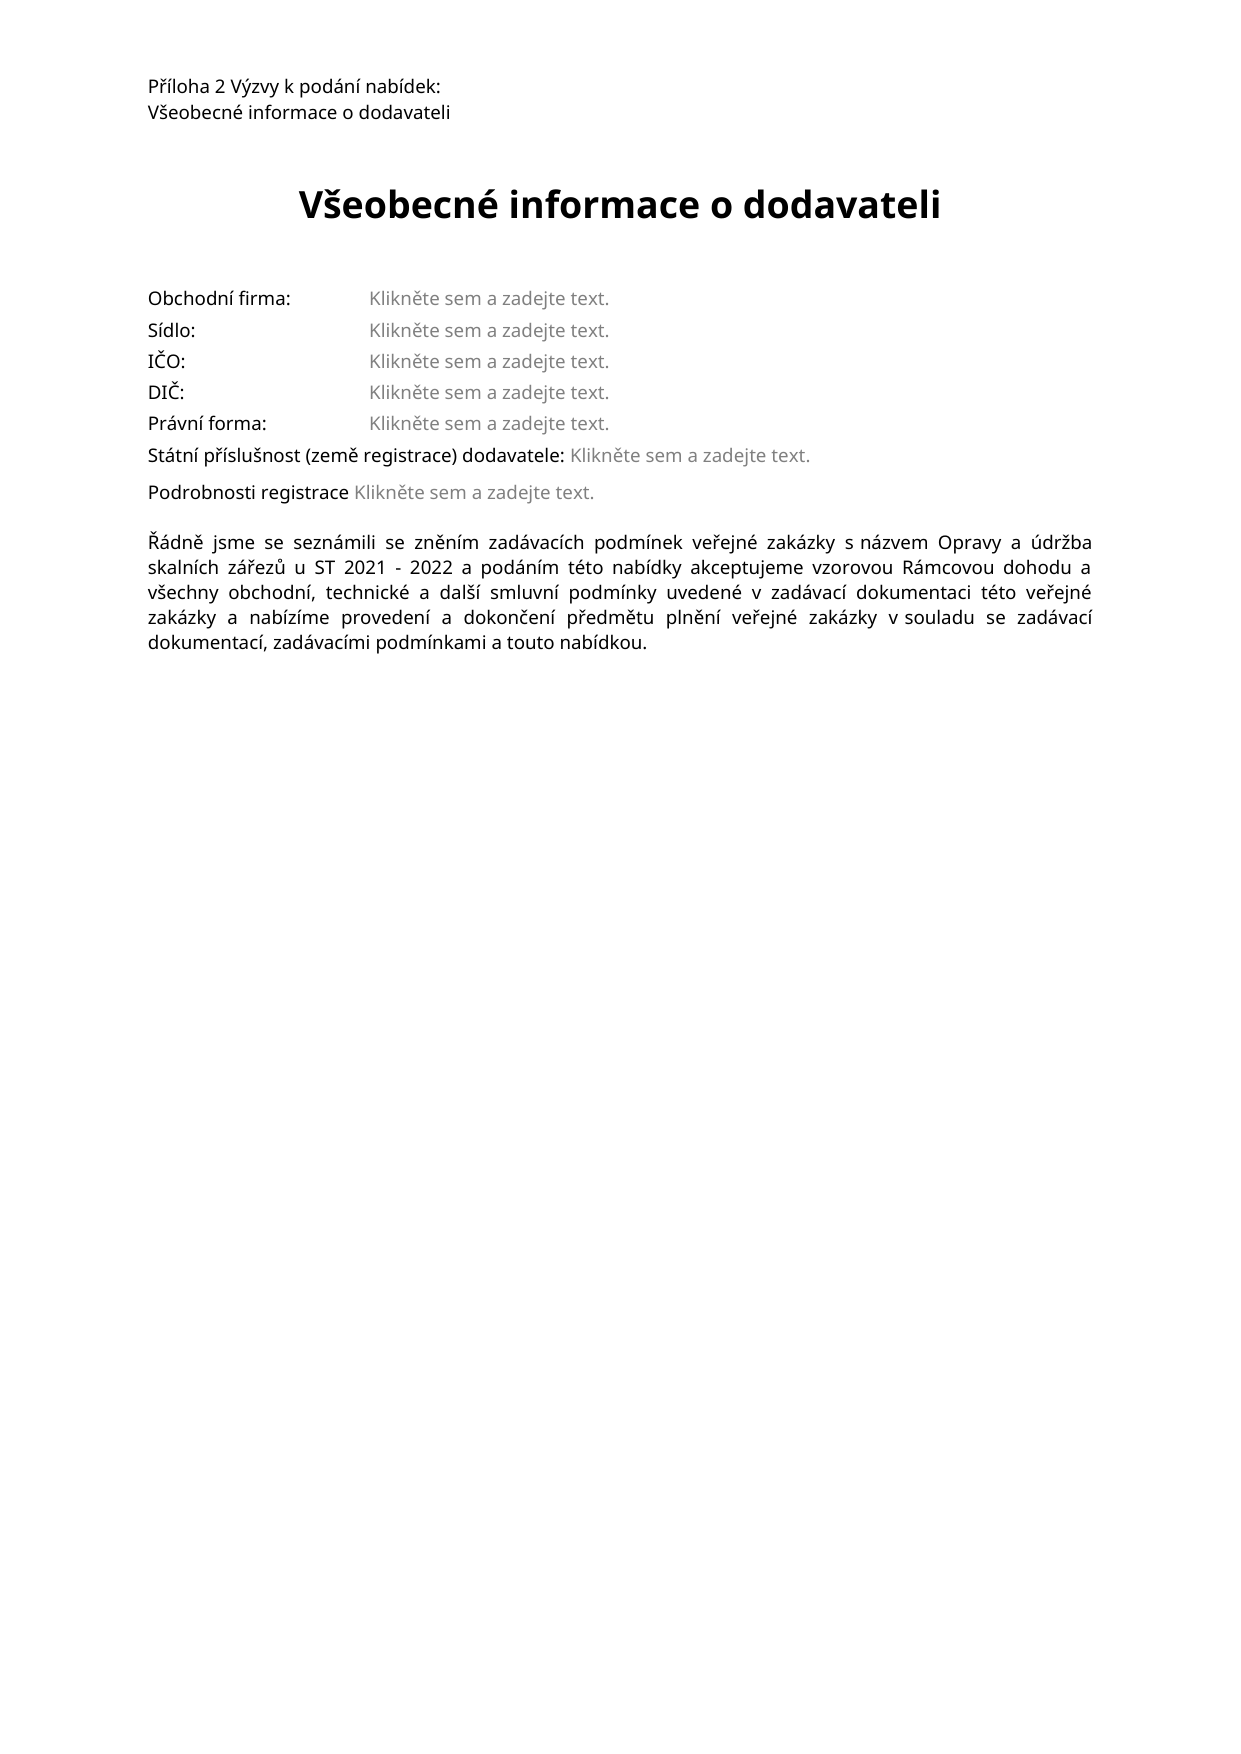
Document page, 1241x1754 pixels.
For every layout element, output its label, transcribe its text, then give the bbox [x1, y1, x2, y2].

text Právní forma: [148, 411, 1093, 436]
text Sídlo: [148, 317, 1093, 342]
text Státní příslušnost (země registrace) dodavatele: [148, 442, 1093, 467]
text DIČ: [148, 379, 1093, 404]
text Řádně jsme se seznámili se zněním zadávacích podmínek veřejné zakázky s názvem Opravy a údržba skalních zářezů u ST 2021 - 2022 a podáním této nabídky akceptujeme vzorovou Rámcovou dohodu a všechny obchodní, technické a další smluvní podmínky uvedené v zadávací dokumentaci této veřejné zakázky a nabízíme provedení a dokončení předmětu plnění veřejné zakázky v souladu se zadávací dokumentací, zadávacími podmínkami a touto nabídkou. [148, 529, 1093, 654]
text Obchodní firma: [148, 286, 1093, 311]
text Podrobnosti registrace [148, 479, 1093, 504]
text IČO: [148, 348, 1093, 373]
title Všeobecné informace o dodavateli [148, 178, 1093, 229]
